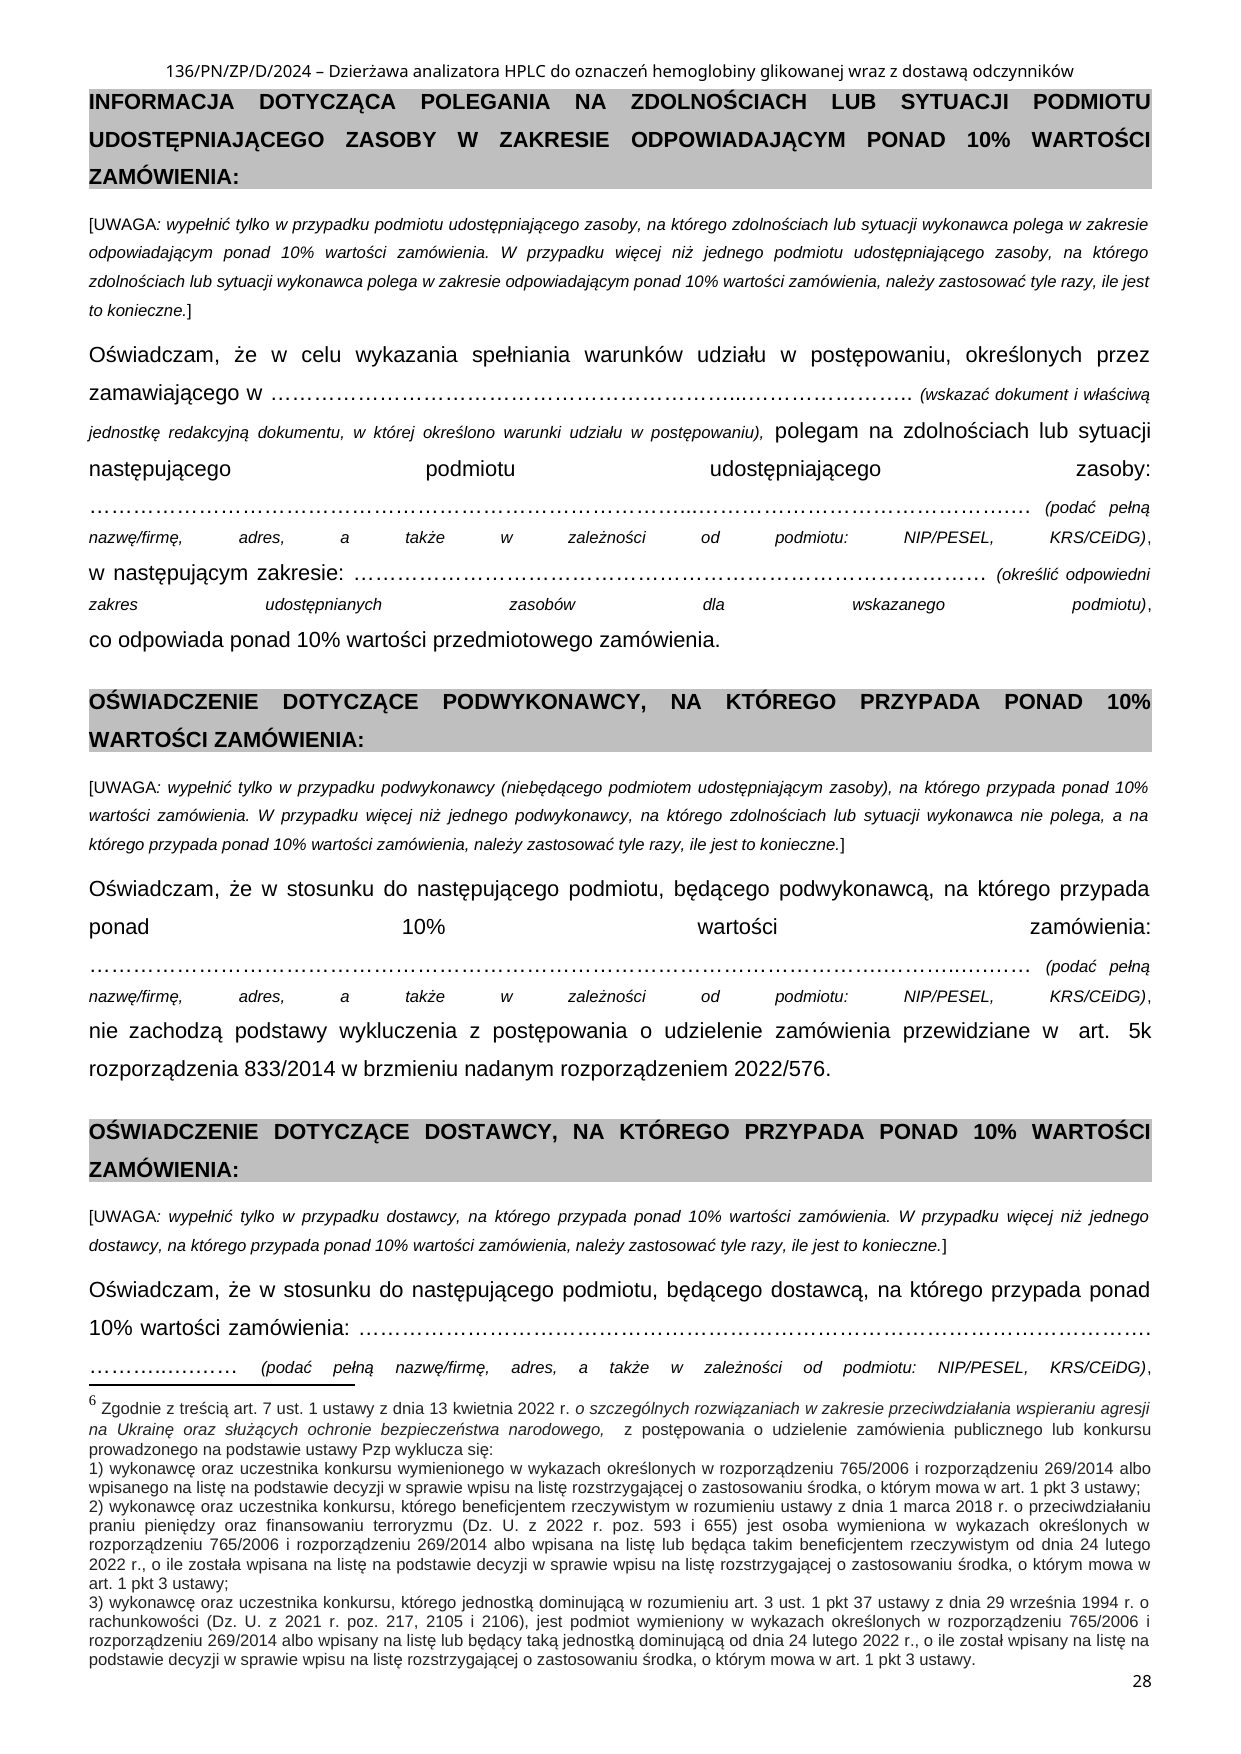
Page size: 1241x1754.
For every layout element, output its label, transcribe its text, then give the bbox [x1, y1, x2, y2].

text Oświadczam, że w celu wykazania spełniania warunków udziału w postępowaniu, określonych przez zamawiającego w ………………………………………………………...………………….. (wskazać dokument i właściwą jednostkę redakcyjną dokumentu, w której określono warunki udziału w postępowaniu), polegam na zdolnościach lub sytuacji następującego podmiotu udostępniającego zasoby: ………………………………………………………………………...…………………………………….… (podać pełną nazwę/firmę, adres, a także w zależności od podmiotu: NIP/PESEL, KRS/CEiDG), w następującym zakresie: …………………………………………………………………………… (określić odpowiedni zakres udostępnianych zasobów dla wskazanego podmiotu), co odpowiada ponad 10% wartości przedmiotowego zamówienia. [89, 342, 1152, 652]
text OŚWIADCZENIE DOTYCZĄCE PODWYKONAWCY, NA KTÓREGO PRZYPADA PONAD 10% WARTOŚCI ZAMÓWIENIA: [89, 689, 1152, 752]
text Oświadczam, że w stosunku do następującego podmiotu, będącego podwykonawcą, na którego przypada ponad 10% wartości zamówienia: ……………………………………………………………………………………………….………..….…… (podać pełną nazwę/firmę, adres, a także w zależności od podmiotu: NIP/PESEL, KRS/CEiDG), nie zachodzą podstawy wykluczenia z postępowania o udzielenie zamówienia przewidziane w art. 5k rozporządzenia 833/2014 w brzmieniu nadanym rozporządzeniem 2022/576. [89, 876, 1152, 1081]
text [89, 1277, 1152, 1378]
text [UWAGA: wypełnić tylko w przypadku podmiotu udostępniającego zasoby, na którego zdolnościach lub sytuacji wykonawca polega w zakresie odpowiadającym ponad 10% wartości zamówienia. W przypadku więcej niż jednego podmiotu udostępniającego zasoby, na którego zdolnościach lub sytuacji wykonawca polega w zakresie odpowiadającym ponad 10% wartości zamówienia, należy zastosować tyle razy, ile jest to konieczne.] [89, 214, 1152, 320]
text [UWAGA: wypełnić tylko w przypadku dostawcy, na którego przypada ponad 10% wartości zamówienia. W przypadku więcej niż jednego dostawcy, na którego przypada ponad 10% wartości zamówienia, należy zastosować tyle razy, ile jest to konieczne.] [89, 1207, 1152, 1255]
text INFORMACJA DOTYCZĄCA POLEGANIA NA ZDOLNOŚCIACH LUB SYTUACJI PODMIOTU UDOSTĘPNIAJĄCEGO ZASOBY W ZAKRESIE ODPOWIADAJĄCYM PONAD 10% WARTOŚCI ZAMÓWIENIA: [89, 89, 1152, 189]
text [UWAGA: wypełnić tylko w przypadku podwykonawcy (niebędącego podmiotem udostępniającym zasoby), na którego przypada ponad 10% wartości zamówienia. W przypadku więcej niż jednego podwykonawcy, na którego zdolnościach lub sytuacji wykonawca nie polega, a na którego przypada ponad 10% wartości zamówienia, należy zastosować tyle razy, ile jest to konieczne.] [89, 777, 1152, 854]
text OŚWIADCZENIE DOTYCZĄCE DOSTAWCY, NA KTÓREGO PRZYPADA PONAD 10% WARTOŚCI ZAMÓWIENIA: [89, 1119, 1152, 1182]
